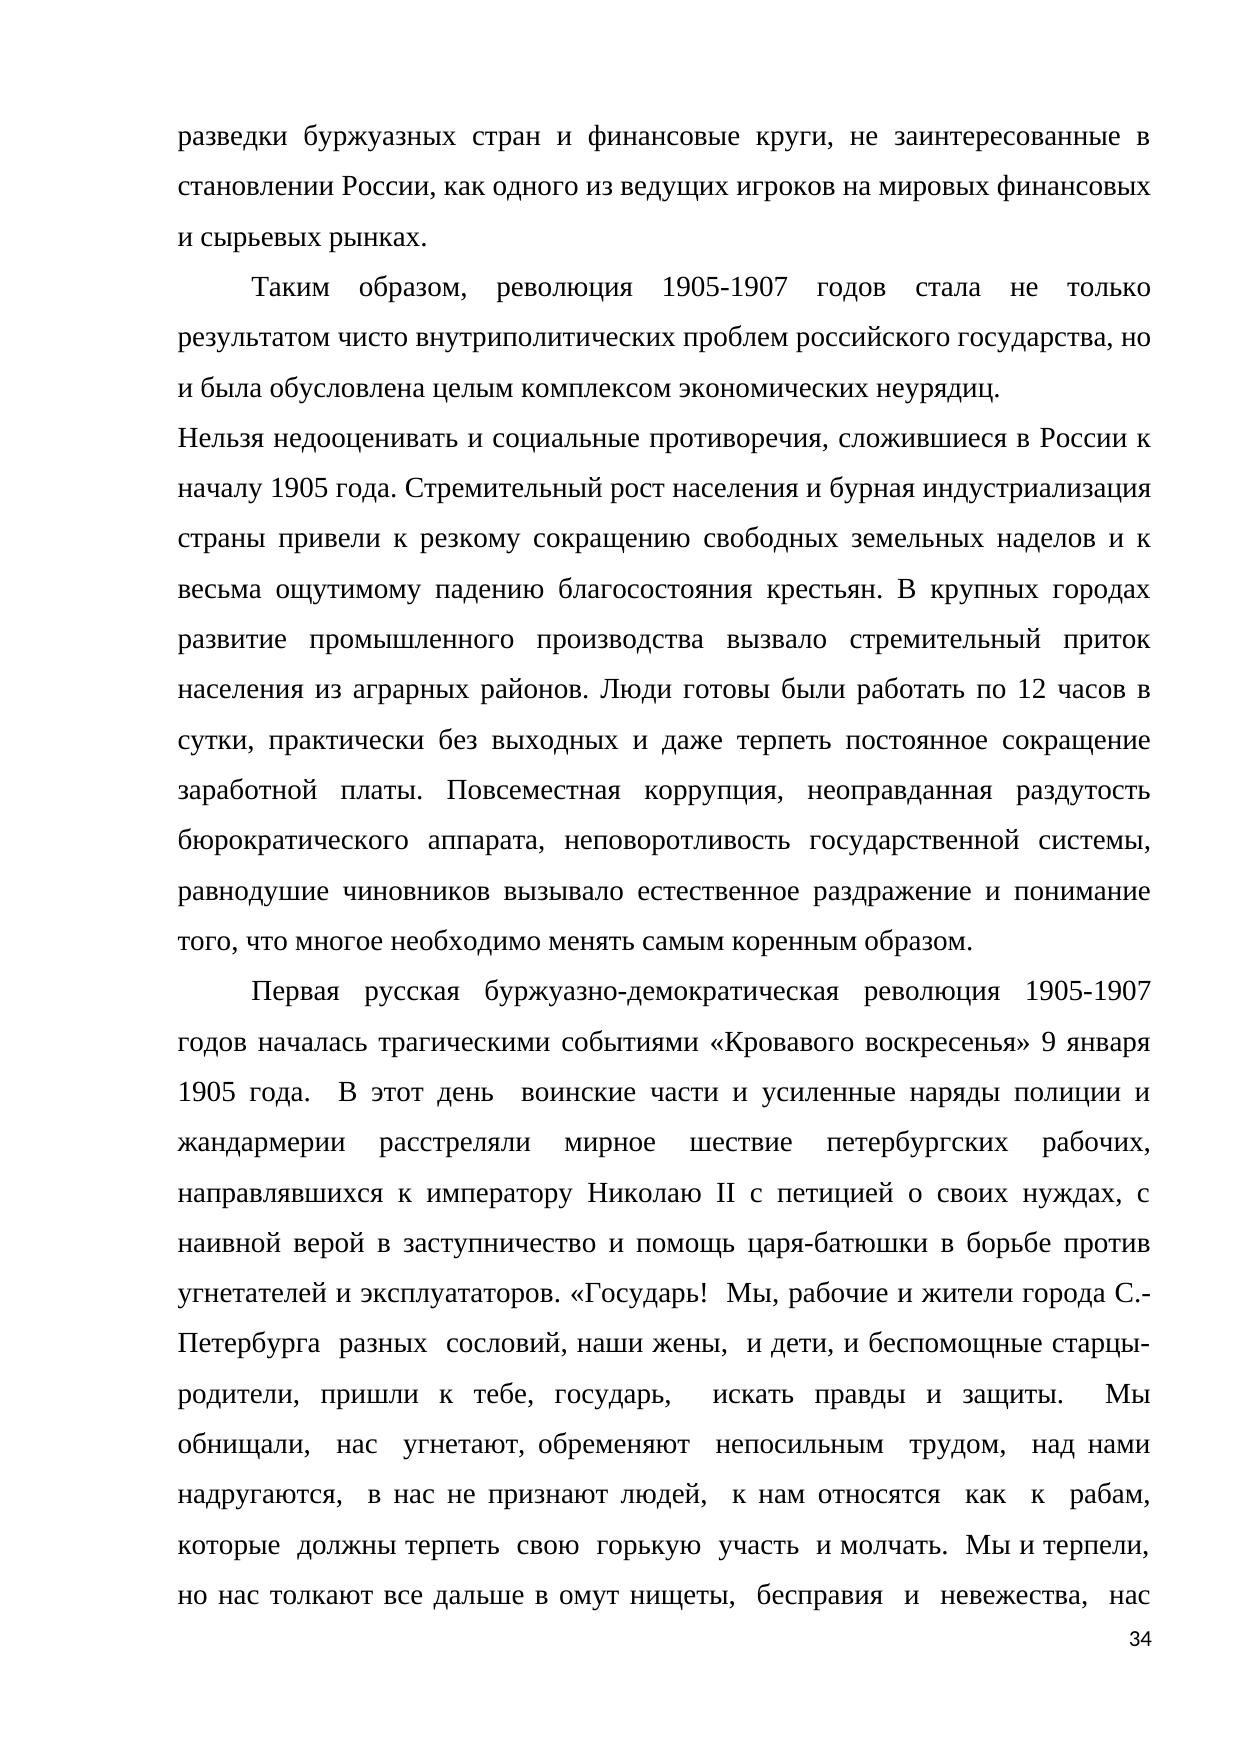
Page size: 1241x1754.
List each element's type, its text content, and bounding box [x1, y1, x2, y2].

text Таким образом, революция 1905-1907 годов стала не только результатом чисто внутриполитических проблем российского государства, но и была обусловлена целым комплексом экономических неурядиц. [177, 269, 1152, 403]
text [177, 973, 1152, 1611]
text Нельзя недооценивать и социальные противоречия, сложившиеся в России к началу 1905 года. Стремительный рост населения и бурная индустриализация страны привели к резкому сокращению свободных земельных наделов и к весьма ощутимому падению благосостояния крестьян. В крупных городах развитие промышленного производства вызвало стремительный приток населения из аграрных районов. Люди готовы были работать по 12 часов в сутки, практически без выходных и даже терпеть постоянное сокращение заработной платы. Повсеместная коррупция, неоправданная раздутость бюрократического аппарата, неповоротливость государственной системы, равнодушие чиновников вызывало естественное раздражение и понимание того, что многое необходимо менять самым коренным образом. [177, 420, 1152, 957]
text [177, 118, 1152, 252]
